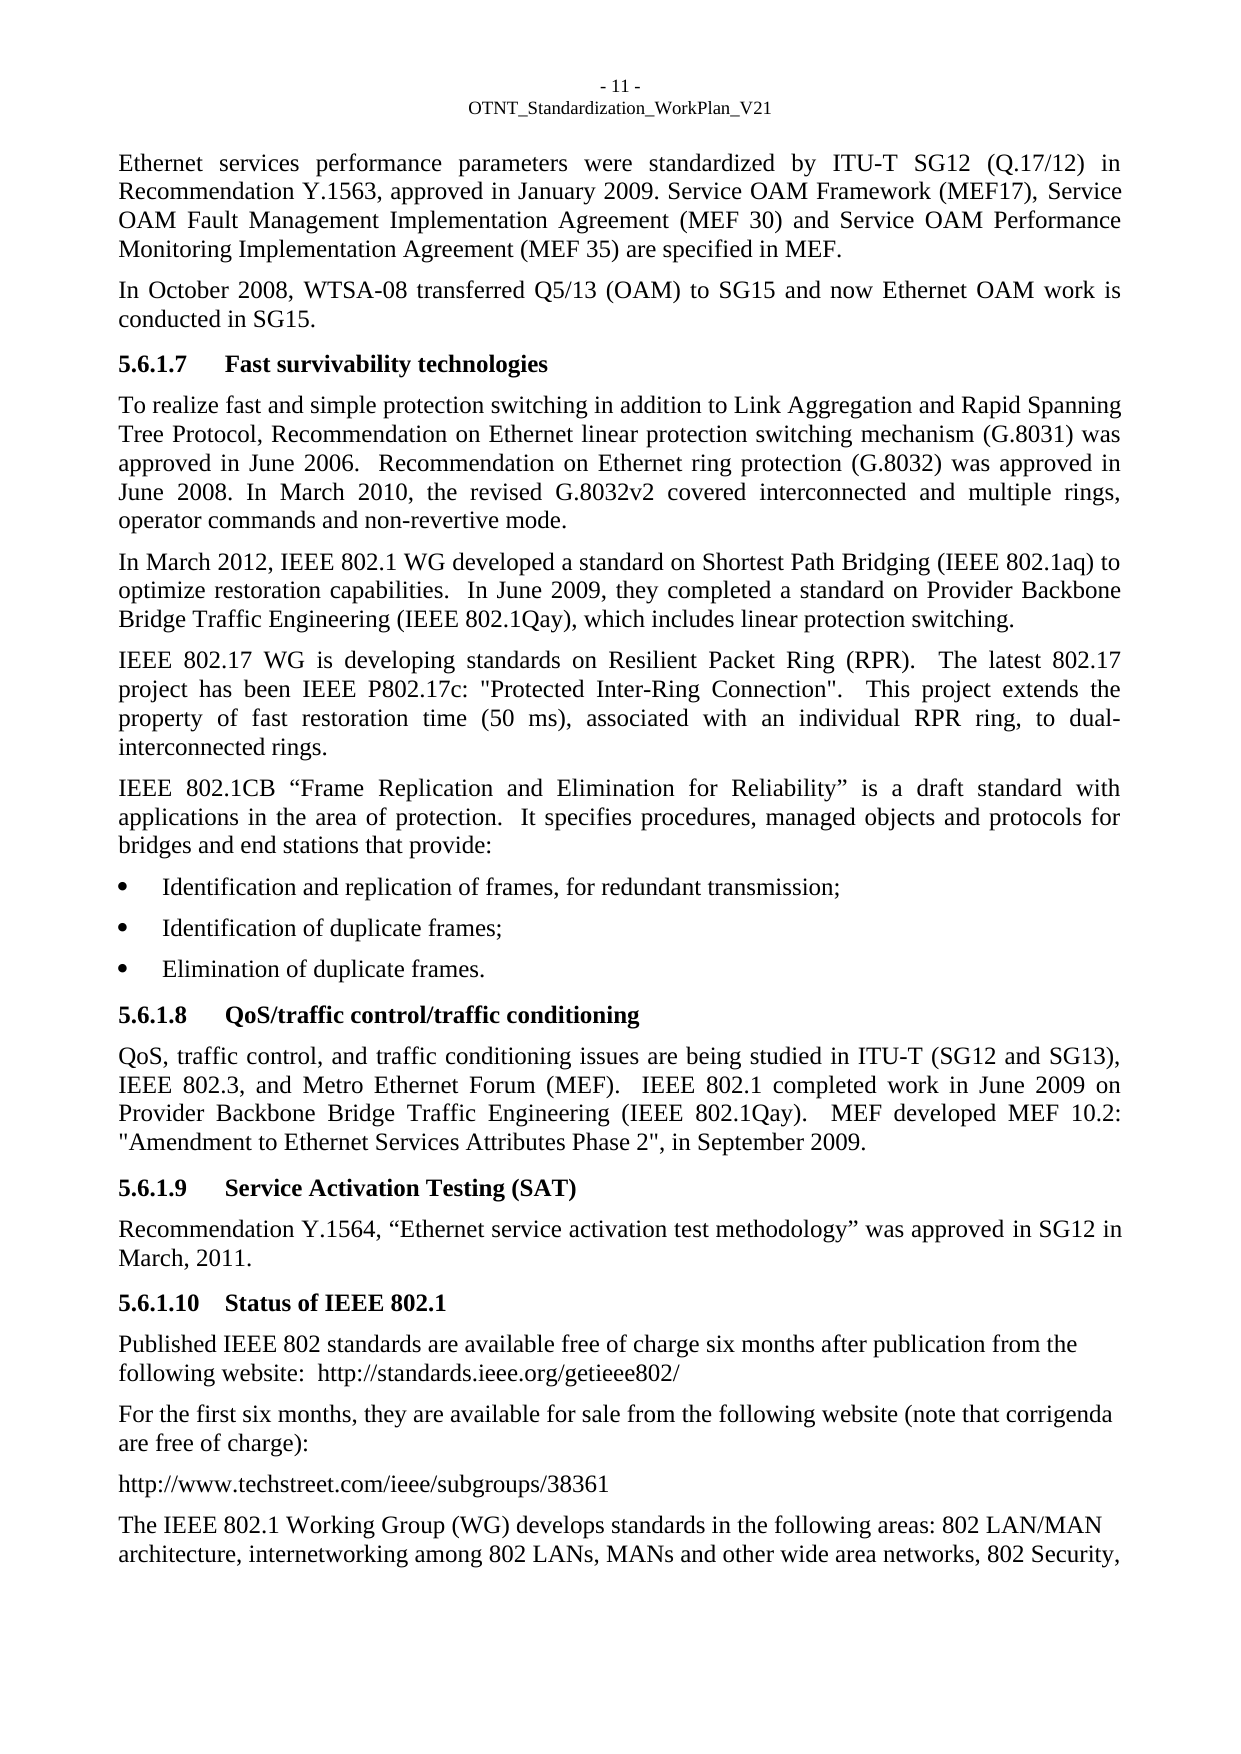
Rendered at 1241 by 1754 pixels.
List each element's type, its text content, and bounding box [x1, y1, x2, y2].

text In October 2008, WTSA-08 transferred Q5/13 (OAM) to SG15 and now Ethernet OAM work is conducted in SG15. [118, 275, 1122, 333]
text To realize fast and simple protection switching in addition to Link Aggregation and Rapid Spanning Tree Protocol, Recommendation on Ethernet linear protection switching mechanism (G.8031) was approved in June 2006. Recommendation on Ethernet ring protection (G.8032) was approved in June 2008. In March 2010, the revised G.8032v2 covered interconnected and multiple rings, operator commands and non-revertive mode. [118, 391, 1122, 534]
list Identification of duplicate frames; [118, 913, 1122, 942]
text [118, 1511, 1122, 1568]
text Recommendation Y.1564, “Ethernet service activation test methodology” was approved in SG12 in March, 2011. [118, 1214, 1122, 1271]
text Published IEEE 802 standards are available free of charge six months after publication from the following website: http://standards.ieee.org/getieee802/ [118, 1329, 1122, 1387]
subtitle QoS/traffic control/traffic conditioning [118, 1000, 1122, 1028]
subtitle Fast survivability technologies [118, 349, 1122, 378]
text IEEE 802.17 WG is developing standards on Resilient Packet Ring (RPR). The latest 802.17 project has been IEEE P802.17c: "Protected Inter-Ring Connection". This project extends the property of fast restoration time (50 ms), associated with an individual RPR ring, to dual-interconnected rings. [118, 646, 1122, 761]
text In March 2012, IEEE 802.1 WG developed a standard on Shortest Path Bridging (IEEE 802.1aq) to optimize restoration capabilities. In June 2009, they completed a standard on Provider Backbone Bridge Traffic Engineering (IEEE 802.1Qay), which includes linear protection switching. [118, 547, 1122, 633]
text For the first six months, they are available for sale from the following website (note that corrigenda are free of charge): [118, 1399, 1122, 1457]
text QoS, traffic control, and traffic conditioning issues are being studied in ITU-T (SG12 and SG13), IEEE 802.3, and Metro Ethernet Forum (MEF). IEEE 802.1 completed work in June 2009 on Provider Backbone Bridge Traffic Engineering (IEEE 802.1Qay). MEF developed MEF 10.2: "Amendment to Ethernet Services Attributes Phase 2", in September 2009. [118, 1041, 1122, 1156]
text Ethernet services performance parameters were standardized by ITU-T SG12 (Q.17/12) in Recommendation Y.1563, approved in January 2009. Service OAM Framework (MEF17), Service OAM Fault Management Implementation Agreement (MEF 30) and Service OAM Performance Monitoring Implementation Agreement (MEF 35) are specified in MEF. [118, 148, 1122, 263]
list Identification and replication of frames, for redundant transmission; [118, 872, 1122, 901]
subtitle Service Activation Testing (SAT) [118, 1173, 1122, 1201]
subtitle Status of IEEE 802.1 [118, 1288, 1122, 1317]
text http://www.techstreet.com/ieee/subgroups/38361 [118, 1469, 1122, 1498]
list Elimination of duplicate frames. [118, 954, 1122, 983]
text IEEE 802.1CB “Frame Replication and Elimination for Reliability” is a draft standard with applications in the area of protection. It specifies procedures, managed objects and protocols for bridges and end stations that provide: [118, 773, 1122, 859]
